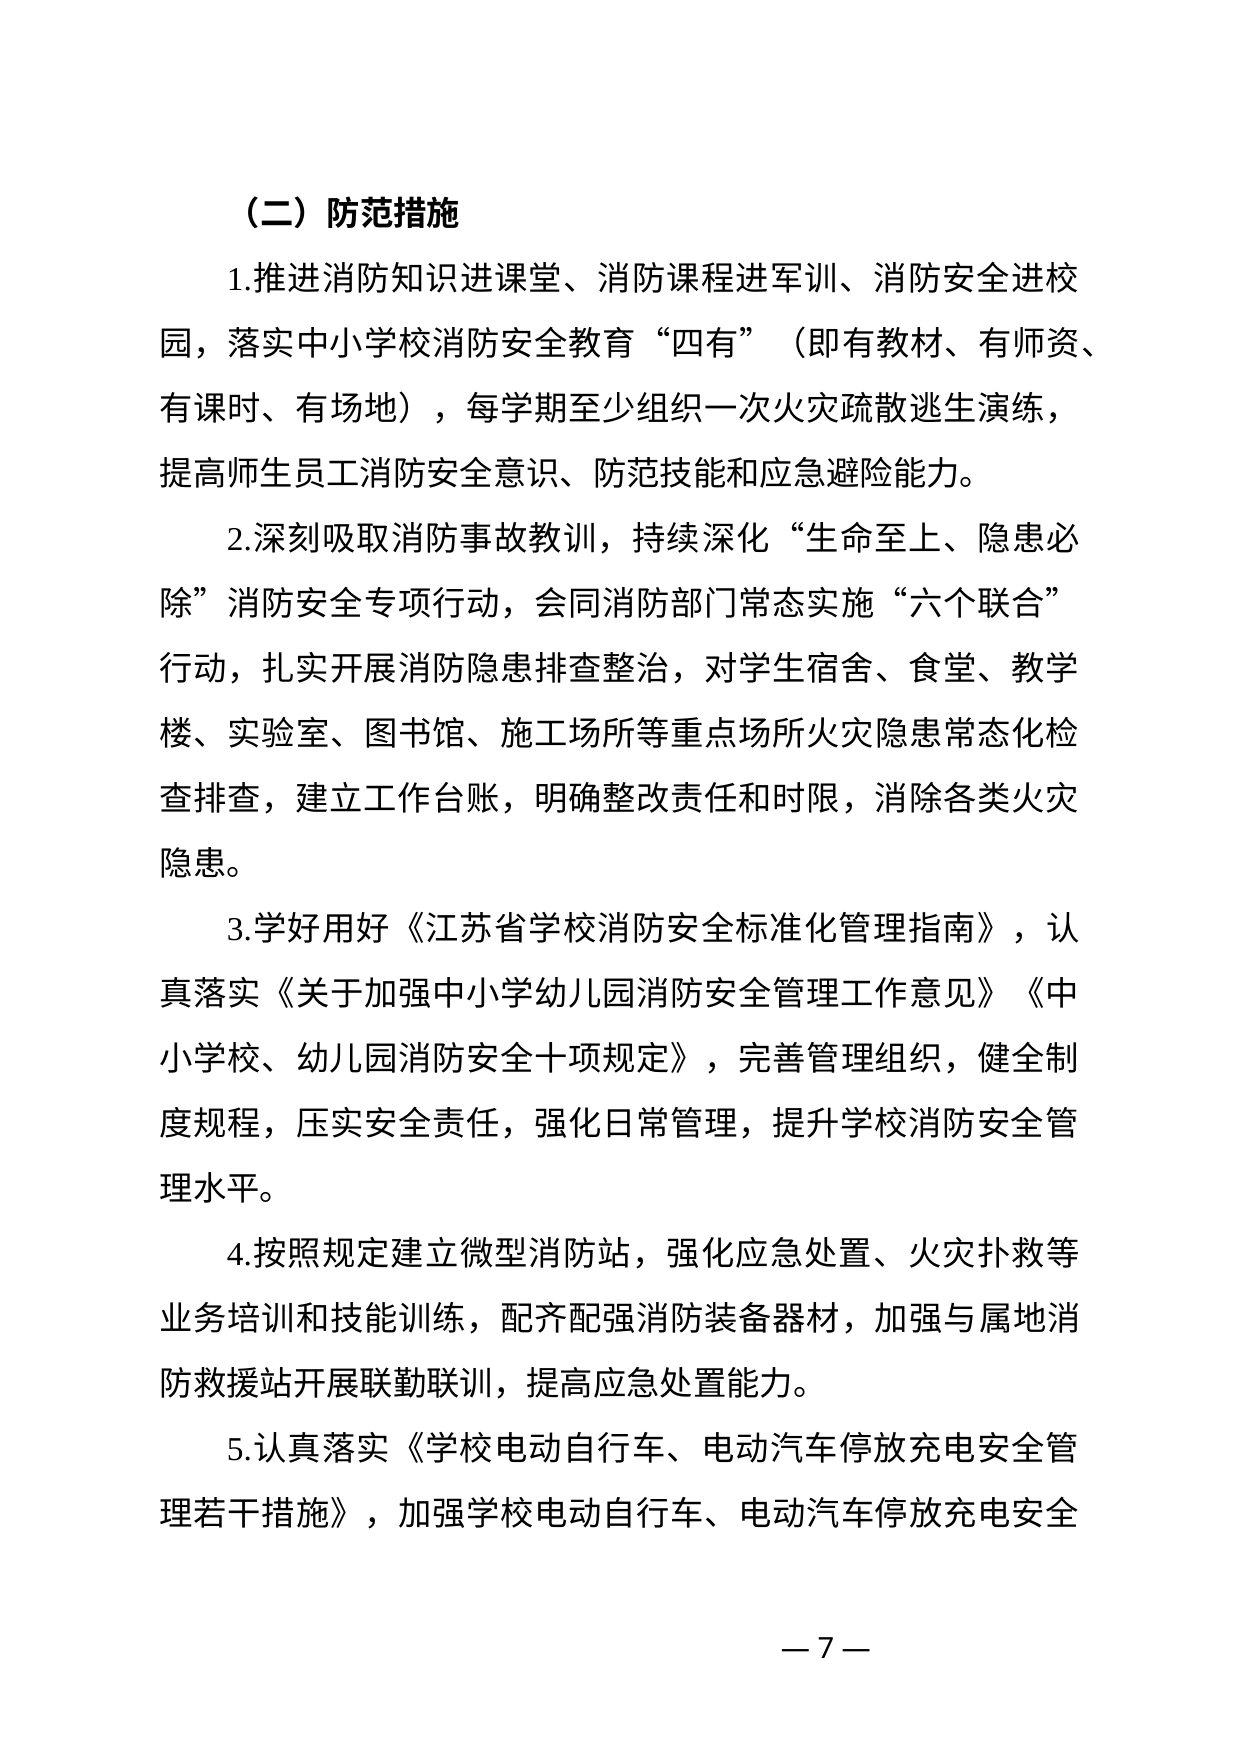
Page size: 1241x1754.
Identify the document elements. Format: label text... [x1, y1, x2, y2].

text 1.推进消防知识进课堂、消防课程进军训、消防安全进校园，落实中小学校消防安全教育“四有”（即有教材、有师资、有课时、有场地），每学期至少组织一次火灾疏散逃生演练，提高师生员工消防安全意识、防范技能和应急避险能力。 [159, 243, 1081, 503]
text 2.深刻吸取消防事故教训，持续深化“生命至上、隐患必除”消防安全专项行动，会同消防部门常态实施“六个联合”行动，扎实开展消防隐患排查整治，对学生宿舍、食堂、教学楼、实验室、图书馆、施工场所等重点场所火灾隐患常态化检查排查，建立工作台账，明确整改责任和时限，消除各类火灾隐患。 [159, 503, 1081, 893]
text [159, 1413, 1081, 1543]
text （二）防范措施 [159, 178, 1081, 243]
text 4.按照规定建立微型消防站，强化应急处置、火灾扑救等业务培训和技能训练，配齐配强消防装备器材，加强与属地消防救援站开展联勤联训，提高应急处置能力。 [159, 1218, 1081, 1413]
text 3.学好用好《江苏省学校消防安全标准化管理指南》，认真落实《关于加强中小学幼儿园消防安全管理工作意见》《中小学校、幼儿园消防安全十项规定》，完善管理组织，健全制度规程，压实安全责任，强化日常管理，提升学校消防安全管理水平。 [159, 893, 1081, 1218]
